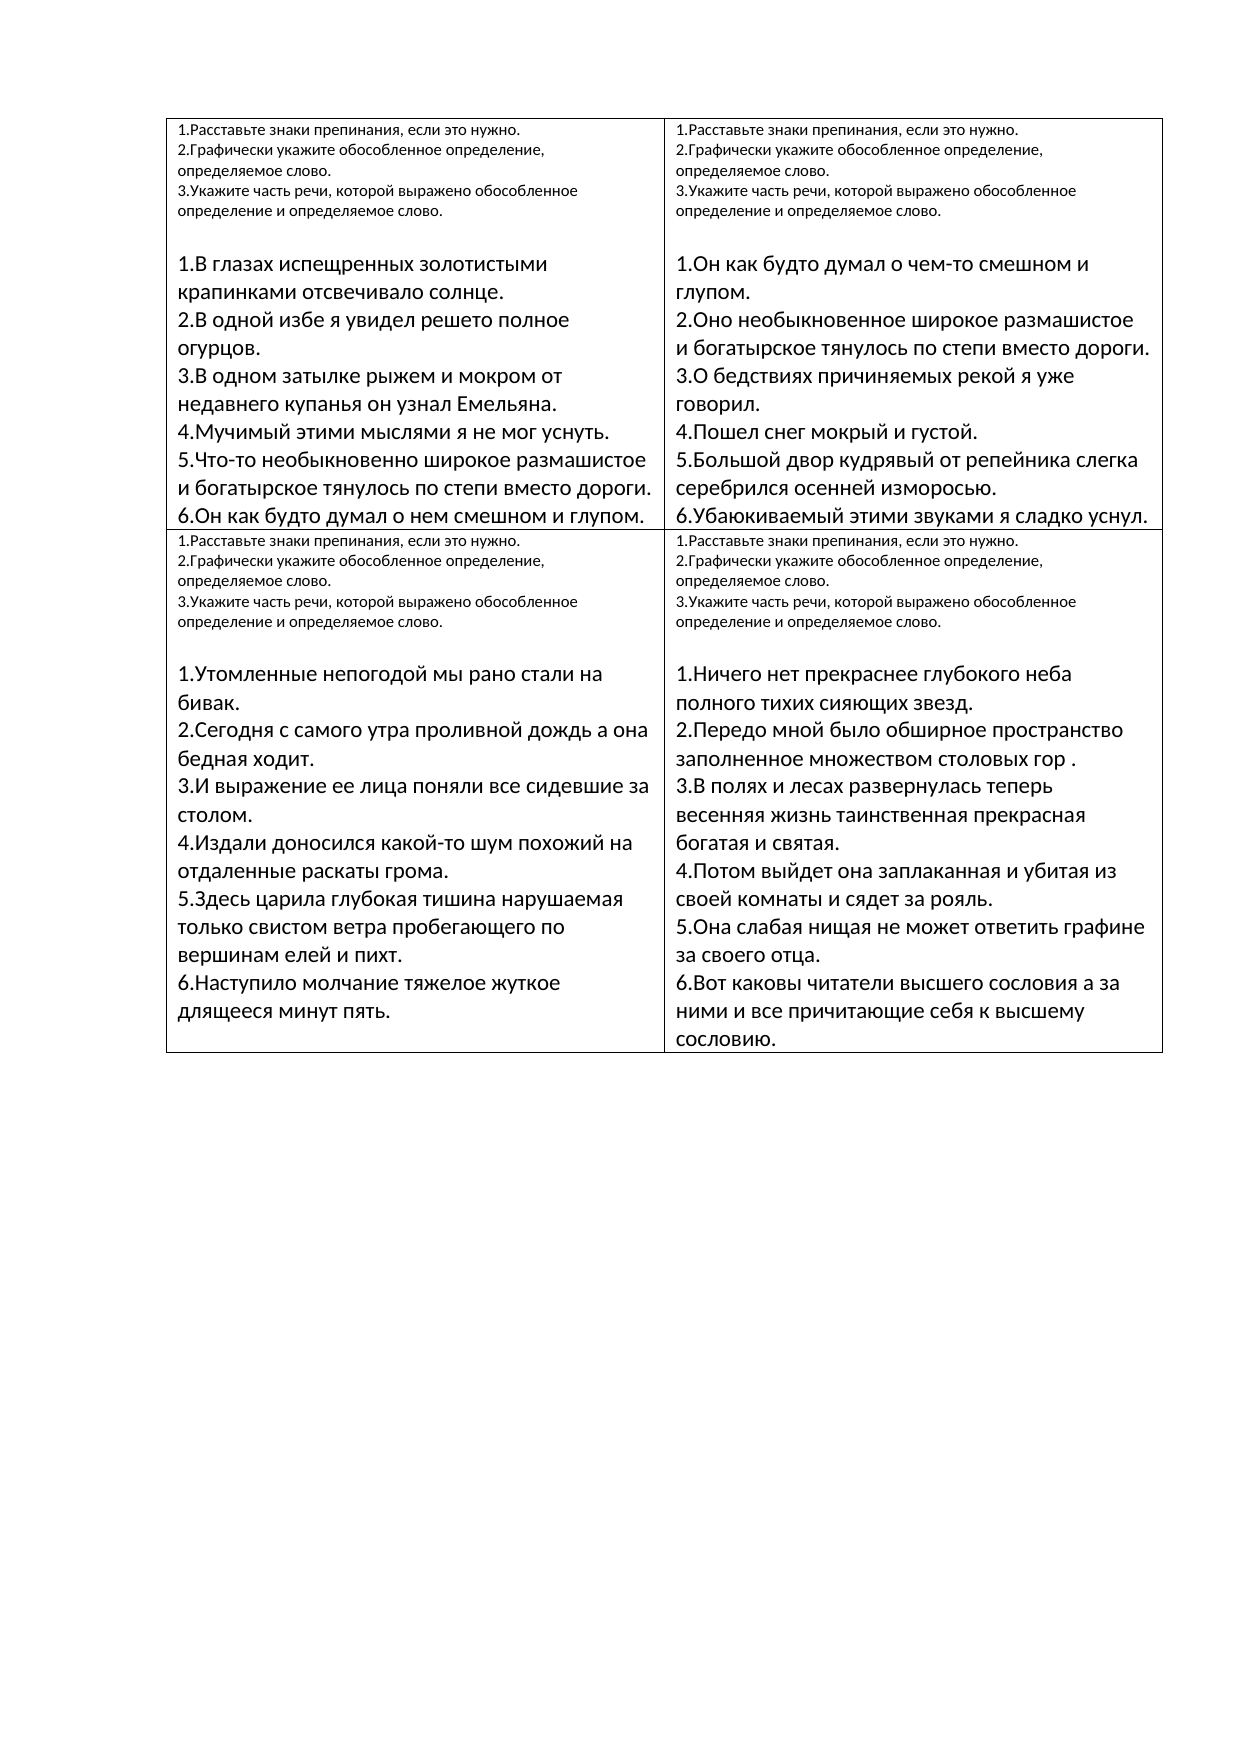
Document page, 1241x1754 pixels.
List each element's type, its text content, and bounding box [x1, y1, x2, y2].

table_cell 1.Расставьте знаки препинания, если это нужно. 2.Графически укажите обособленное определение, определяемое слово. 3.Укажите часть речи, которой выражено обособленное определение и определяемое слово. 1.Утомленные непогодой мы рано стали на бивак. 2.Сегодня с самого утра проливной дождь а она бедная ходит. 3.И выражение ее лица поняли все сидевшие за столом. 4.Издали доносился какой-то шум похожий на отдаленные раскаты грома. 5.Здесь царила глубокая тишина нарушаемая только свистом ветра пробегающего по вершинам елей и пихт. 6.Наступило молчание тяжелое жуткое длящееся минут пять. [167, 530, 664, 1052]
table_cell 1.Расставьте знаки препинания, если это нужно. 2.Графически укажите обособленное определение, определяемое слово. 3.Укажите часть речи, которой выражено обособленное определение и определяемое слово. 1.Ничего нет прекраснее глубокого неба полного тихих сияющих звезд. 2.Передо мной было обширное пространство заполненное множеством столовых гор . 3.В полях и лесах развернулась теперь весенняя жизнь таинственная прекрасная богатая и святая. 4.Потом выйдет она заплаканная и убитая из своей комнаты и сядет за рояль. 5.Она слабая нищая не может ответить графине за своего отца. 6.Вот каковы читатели высшего сословия а за ними и все причитающие себя к высшему сословию. [665, 530, 1162, 1052]
table_header 1.Расставьте знаки препинания, если это нужно. 2.Графически укажите обособленное определение, определяемое слово. 3.Укажите часть речи, которой выражено обособленное определение и определяемое слово. 1.Он как будто думал о чем-то смешном и глупом. 2.Оно необыкновенное широкое размашистое и богатырское тянулось по степи вместо дороги. 3.О бедствиях причиняемых рекой я уже говорил. 4.Пошел снег мокрый и густой. 5.Большой двор кудрявый от репейника слегка серебрился осенней изморосью. 6.Убаюкиваемый этими звуками я сладко уснул. [665, 119, 1162, 529]
table_header 1.Расставьте знаки препинания, если это нужно. 2.Графически укажите обособленное определение, определяемое слово. 3.Укажите часть речи, которой выражено обособленное определение и определяемое слово. 1.В глазах испещренных золотистыми крапинками отсвечивало солнце. 2.В одной избе я увидел решето полное огурцов. 3.В одном затылке рыжем и мокром от недавнего купанья он узнал Емельяна. 4.Мучимый этими мыслями я не мог уснуть. 5.Что-то необыкновенно широкое размашистое и богатырское тянулось по степи вместо дороги. 6.Он как будто думал о нем смешном и глупом. [167, 119, 664, 529]
